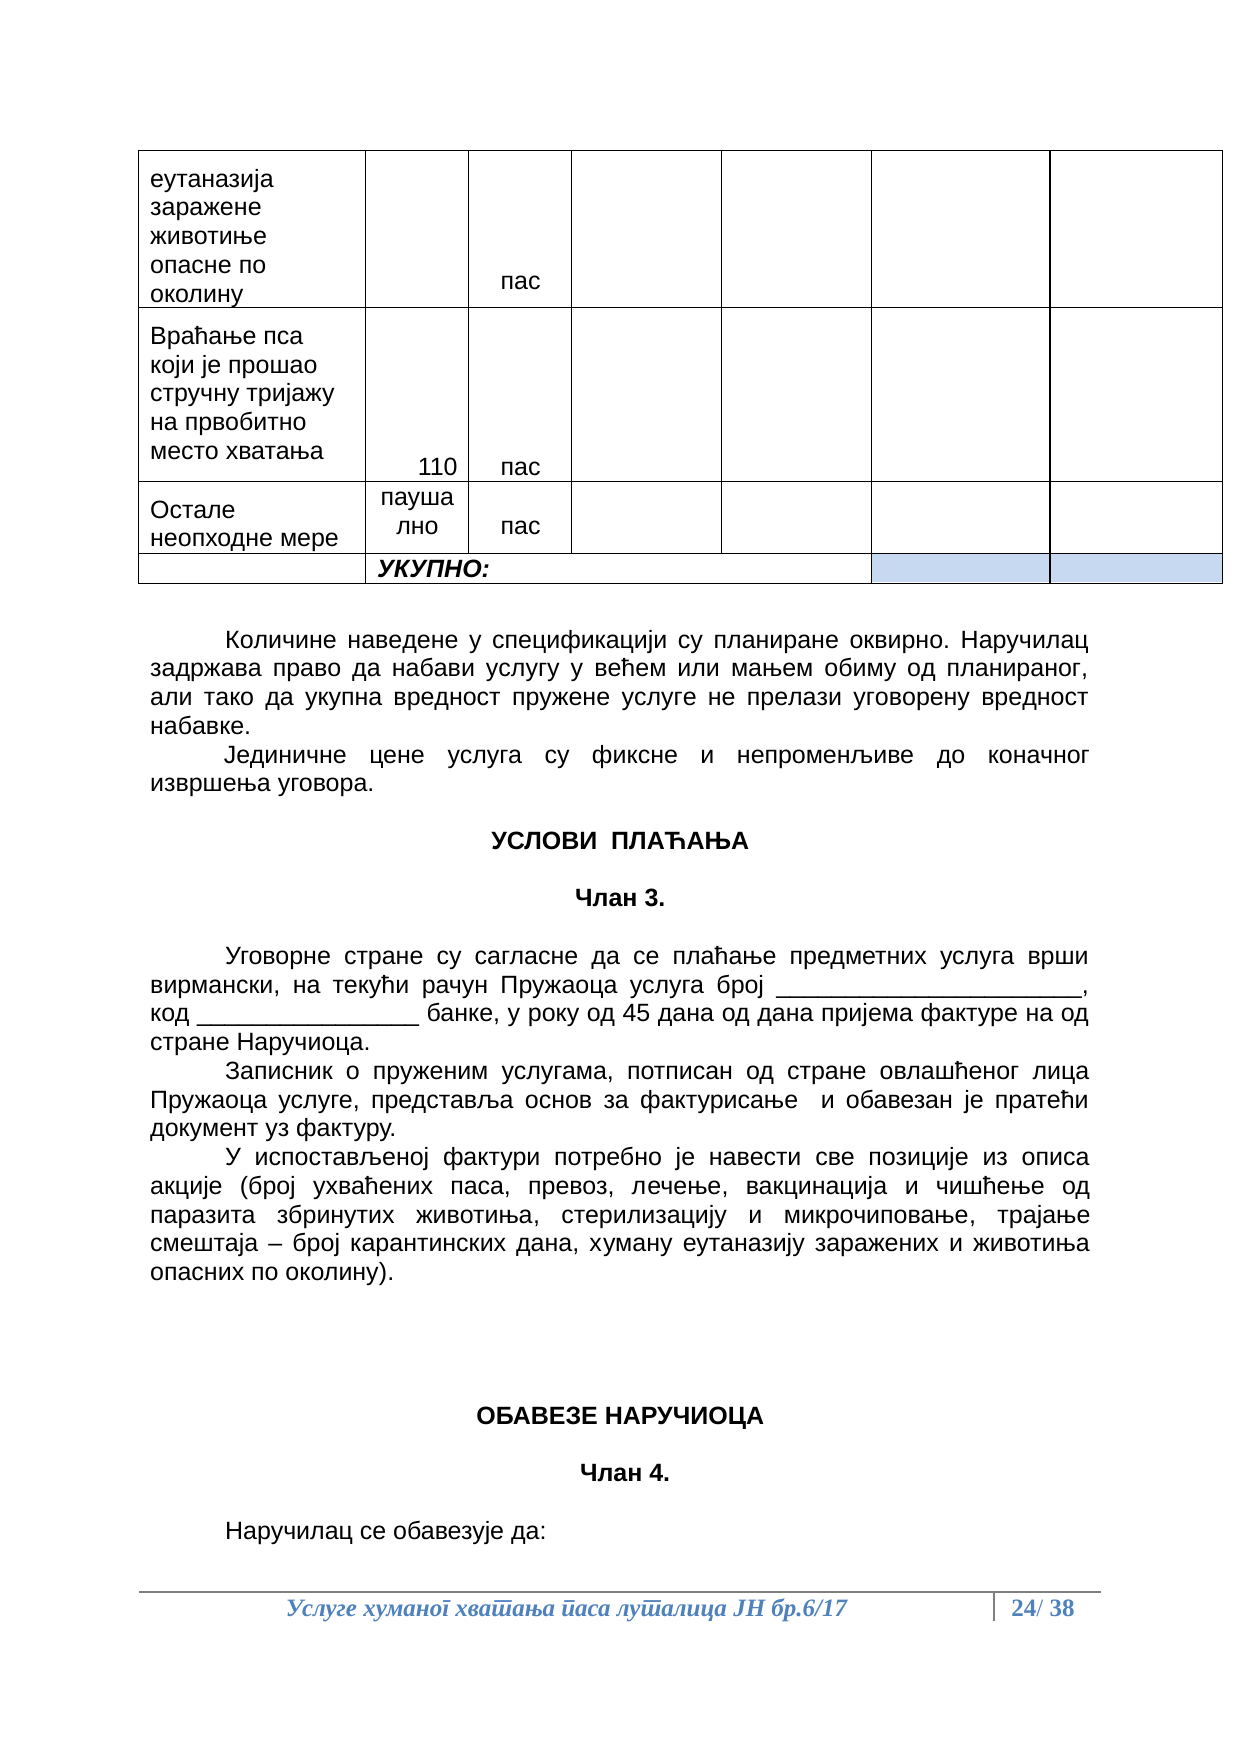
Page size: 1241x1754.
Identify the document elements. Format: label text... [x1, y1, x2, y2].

text У испостављеној фактури потребно је навести све позиције из описа акције (број ухваћених паса, превоз, лечење, вакцинација и чишћење од паразита збринутих животиња, стерилизацију и микрочиповање, трајање смештаја – број карантинских дана, хуману еутаназију заражених и животиња опасних по околину). [150, 1142, 1090, 1286]
table_cell [572, 151, 721, 307]
table_cell [1051, 151, 1222, 307]
table_cell паушално [366, 482, 468, 553]
table_cell Враћање пса који је прошао стручну тријажу на првобитно место хватања [139, 308, 365, 481]
table_cell 60 [366, 151, 468, 307]
text ОБАВЕЗЕ НАРУЧИОЦА [150, 1401, 1090, 1430]
table_cell [572, 482, 721, 553]
table_cell УКУПНО: [366, 554, 871, 582]
table_cell [1051, 554, 1222, 582]
text Члан 4. [150, 1458, 1090, 1487]
table_cell [1051, 482, 1222, 553]
table_cell [872, 554, 1049, 582]
text Количине наведене у спецификацији су планиране оквирно. Наручилац задржава право да набави услугу у већем или мањем обиму од планираног, али тако да укупна вредност пружене услуге не прелази уговорену вредност набавке. [150, 625, 1090, 740]
table_cell [872, 308, 1049, 481]
table_cell [139, 554, 365, 582]
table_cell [139, 151, 365, 307]
table_cell [722, 151, 871, 307]
table_cell пас [469, 308, 571, 481]
table_cell пас [469, 151, 571, 307]
text Наручилац се обавезује да: [150, 1516, 1090, 1545]
table_cell пас [469, 482, 571, 553]
table_cell [572, 308, 721, 481]
table_cell 110 [366, 308, 468, 481]
table_cell [872, 482, 1049, 553]
text Записник о пруженим услугама, потписан од стране овлашћеног лица Пружаоца услуге, представља основ за фактурисање и обавезан је пратећи документ уз фактуру. [150, 1056, 1090, 1142]
table_cell [1051, 308, 1222, 481]
text Јединичне цене услуга су фиксне и непроменљиве до коначног извршења уговора. [150, 740, 1090, 797]
text УСЛОВИ ПЛАЋАЊА [150, 826, 1090, 855]
table_cell [722, 482, 871, 553]
text Члан 3. [150, 883, 1090, 912]
table_cell Остале неопходне мере [139, 482, 365, 553]
text Уговорне стране су сагласне да се плаћање предметних услуга врши вирмански, на текући рачун Пружаоца услуга број ______________________, код ________________ банке, у року од 45 дана од дана пријема фактуре на од стране Наручиоца. [150, 941, 1090, 1056]
table_cell [872, 151, 1049, 307]
table_cell [722, 308, 871, 481]
